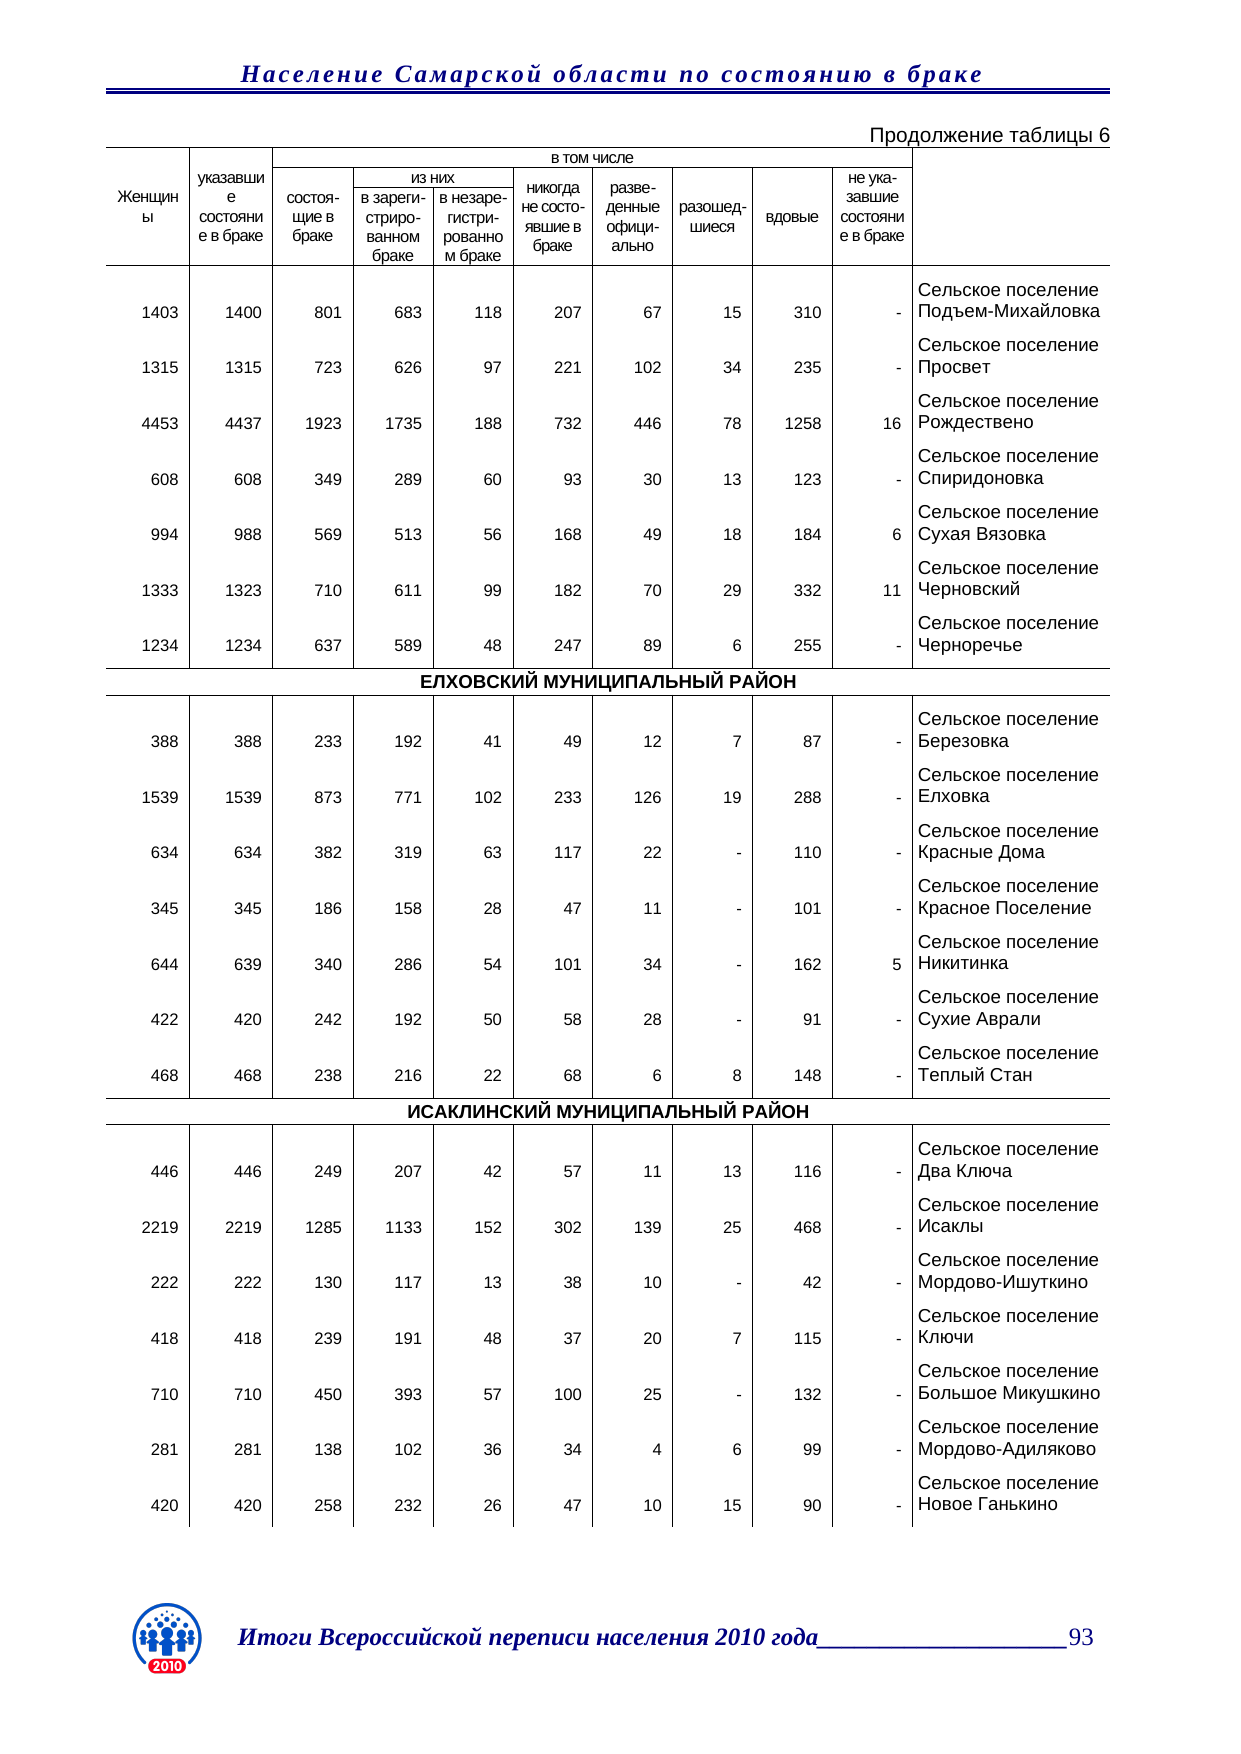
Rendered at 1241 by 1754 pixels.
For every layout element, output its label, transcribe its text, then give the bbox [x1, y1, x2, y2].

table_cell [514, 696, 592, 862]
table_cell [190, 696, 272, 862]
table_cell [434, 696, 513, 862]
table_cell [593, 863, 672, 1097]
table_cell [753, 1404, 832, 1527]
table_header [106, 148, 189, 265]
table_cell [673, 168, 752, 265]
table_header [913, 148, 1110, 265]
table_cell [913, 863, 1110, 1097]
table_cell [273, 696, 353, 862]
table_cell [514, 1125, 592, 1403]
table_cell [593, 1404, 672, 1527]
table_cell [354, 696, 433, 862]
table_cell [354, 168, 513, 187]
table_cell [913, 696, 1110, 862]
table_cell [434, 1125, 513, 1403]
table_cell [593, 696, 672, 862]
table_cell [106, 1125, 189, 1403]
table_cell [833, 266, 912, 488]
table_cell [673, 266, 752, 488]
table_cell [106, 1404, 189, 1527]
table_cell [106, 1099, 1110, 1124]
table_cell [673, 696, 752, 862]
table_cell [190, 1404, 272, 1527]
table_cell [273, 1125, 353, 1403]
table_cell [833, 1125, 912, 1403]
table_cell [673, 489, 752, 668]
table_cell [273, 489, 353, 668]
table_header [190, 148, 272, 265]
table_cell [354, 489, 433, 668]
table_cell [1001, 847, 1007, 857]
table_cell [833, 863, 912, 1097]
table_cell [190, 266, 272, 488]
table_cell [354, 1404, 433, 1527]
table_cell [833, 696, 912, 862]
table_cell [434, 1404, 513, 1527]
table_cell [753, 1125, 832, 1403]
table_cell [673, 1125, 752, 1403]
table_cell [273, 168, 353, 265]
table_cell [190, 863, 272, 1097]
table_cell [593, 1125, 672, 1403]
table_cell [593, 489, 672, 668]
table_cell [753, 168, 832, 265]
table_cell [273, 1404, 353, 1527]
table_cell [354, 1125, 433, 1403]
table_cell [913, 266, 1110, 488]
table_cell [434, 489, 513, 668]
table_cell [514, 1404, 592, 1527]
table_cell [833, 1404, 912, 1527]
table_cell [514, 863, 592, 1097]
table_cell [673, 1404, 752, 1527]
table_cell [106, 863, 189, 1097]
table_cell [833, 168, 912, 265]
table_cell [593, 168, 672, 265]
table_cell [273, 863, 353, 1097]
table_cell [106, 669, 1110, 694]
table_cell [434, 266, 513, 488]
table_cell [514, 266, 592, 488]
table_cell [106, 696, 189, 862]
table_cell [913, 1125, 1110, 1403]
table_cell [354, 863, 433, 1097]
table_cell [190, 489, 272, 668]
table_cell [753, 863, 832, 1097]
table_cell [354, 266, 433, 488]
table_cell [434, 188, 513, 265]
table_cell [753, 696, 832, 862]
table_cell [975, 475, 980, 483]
text Продолжение таблицы 6 [106, 123, 1110, 147]
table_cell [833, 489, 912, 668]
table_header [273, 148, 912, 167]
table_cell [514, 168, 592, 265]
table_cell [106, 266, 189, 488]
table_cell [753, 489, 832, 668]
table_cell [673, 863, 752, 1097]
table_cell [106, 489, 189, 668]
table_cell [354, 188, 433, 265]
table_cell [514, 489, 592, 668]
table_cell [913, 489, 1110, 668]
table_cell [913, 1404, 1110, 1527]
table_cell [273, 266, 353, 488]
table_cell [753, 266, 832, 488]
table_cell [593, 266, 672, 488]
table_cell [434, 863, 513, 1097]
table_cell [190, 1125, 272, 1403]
